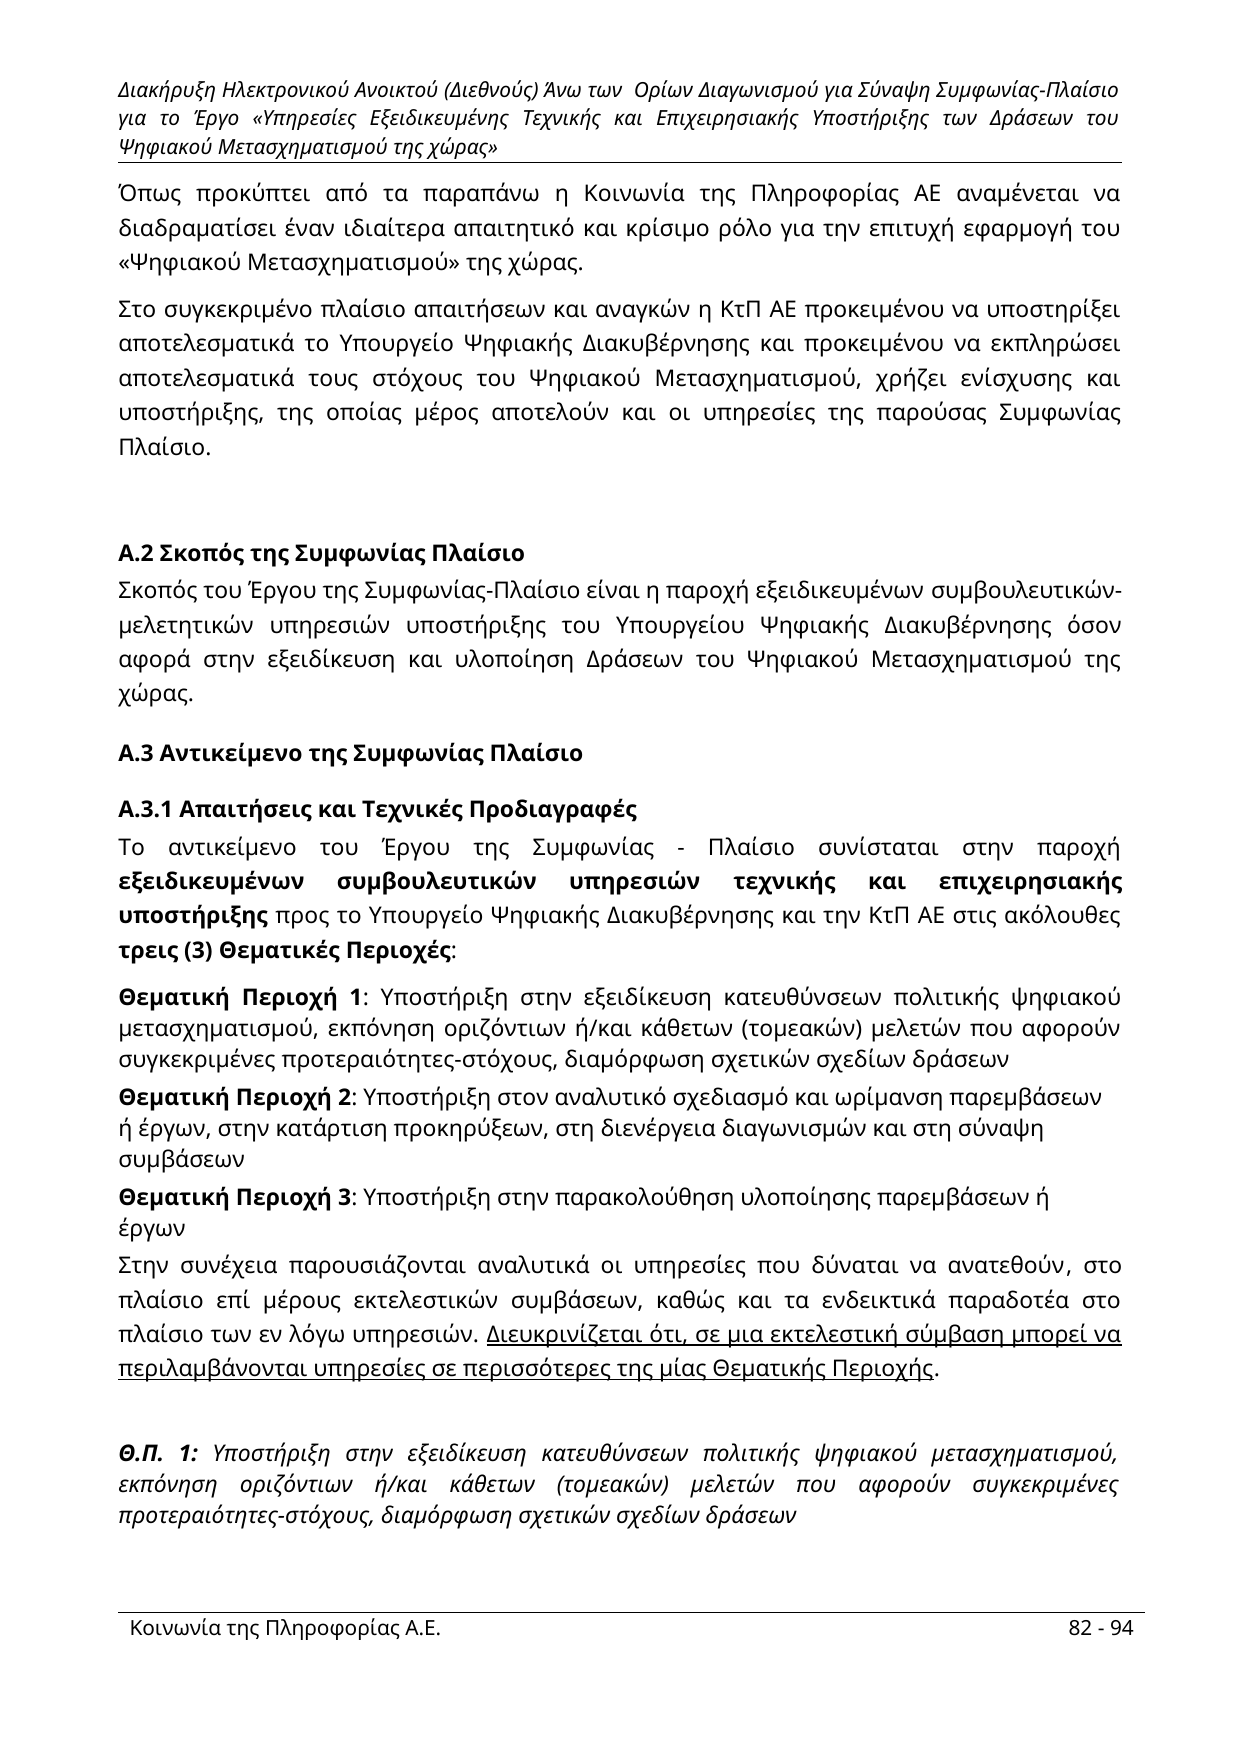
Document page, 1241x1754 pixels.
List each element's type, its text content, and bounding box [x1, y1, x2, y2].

subtitle Α.3.1 Απαιτήσεις και Τεχνικές Προδιαγραφές [118, 793, 1122, 824]
subtitle Α.3 Αντικείμενο της Συμφωνίας Πλαίσιο [118, 737, 1122, 768]
text Θεματική Περιοχή 2: Υποστήριξη στον αναλυτικό σχεδιασμό και ωρίμανση παρεμβάσεων ή έργων, στην κατάρτιση προκηρύξεων, στη διενέργεια διαγωνισμών και στη σύναψη συμβάσεων [118, 1080, 1122, 1174]
text Το αντικείμενο του Έργου της Συμφωνίας - Πλαίσιο συνίσταται στην παροχή εξειδικευμένων συμβουλευτικών υπηρεσιών τεχνικής και επιχειρησιακής υποστήριξης προς το Υπουργείο Ψηφιακής Διακυβέρνησης και την ΚτΠ ΑΕ στις ακόλουθες τρεις (3) Θεματικές Περιοχές: [118, 830, 1122, 965]
text Θεματική Περιοχή 3: Υποστήριξη στην παρακολούθηση υλοποίησης παρεμβάσεων ή έργων [118, 1180, 1122, 1243]
subtitle Α.2 Σκοπός της Συμφωνίας Πλαίσιο [118, 537, 1122, 568]
text Θεματική Περιοχή 1: Υποστήριξη στην εξειδίκευση κατευθύνσεων πολιτικής ψηφιακού μετασχηματισμού, εκπόνηση οριζόντιων ή/και κάθετων (τομεακών) μελετών που αφορούν συγκεκριμένες προτεραιότητες-στόχους, διαμόρφωση σχετικών σχεδίων δράσεων [118, 980, 1122, 1074]
text Όπως προκύπτει από τα παραπάνω η Κοινωνία της Πληροφορίας ΑΕ αναμένεται να διαδραματίσει έναν ιδιαίτερα απαιτητικό και κρίσιμο ρόλο για την επιτυχή εφαρμογή του «Ψηφιακού Μετασχηματισμού» της χώρας. [118, 177, 1122, 277]
text Στην συνέχεια παρουσιάζονται αναλυτικά οι υπηρεσίες που δύναται να ανατεθούν, στο πλαίσιο επί μέρους εκτελεστικών συμβάσεων, καθώς και τα ενδεικτικά παραδοτέα στο πλαίσιο των εν λόγω υπηρεσιών. Διευκρινίζεται ότι, σε μια εκτελεστική σύμβαση μπορεί να περιλαμβάνονται υπηρεσίες σε περισσότερες της μίας Θεματικής Περιοχής. [118, 1249, 1122, 1383]
text Στο συγκεκριμένο πλαίσιο απαιτήσεων και αναγκών η ΚτΠ ΑΕ προκειμένου να υποστηρίξει αποτελεσματικά το Υπουργείο Ψηφιακής Διακυβέρνησης και προκειμένου να εκπληρώσει αποτελεσματικά τους στόχους του Ψηφιακού Μετασχηματισμού, χρήζει ενίσχυσης και υποστήριξης, της οποίας μέρος αποτελούν και οι υπηρεσίες της παρούσας Συμφωνίας Πλαίσιο. [118, 293, 1122, 462]
text Σκοπός του Έργου της Συμφωνίας-Πλαίσιο είναι η παροχή εξειδικευμένων συμβουλευτικών-μελετητικών υπηρεσιών υποστήριξης του Υπουργείου Ψηφιακής Διακυβέρνησης όσον αφορά στην εξειδίκευση και υλοποίηση Δράσεων του Ψηφιακού Μετασχηματισμού της χώρας. [118, 574, 1122, 708]
text Θ.Π. 1: Υποστήριξη στην εξειδίκευση κατευθύνσεων πολιτικής ψηφιακού μετασχηματισμού, εκπόνηση οριζόντιων ή/και κάθετων (τομεακών) μελετών που αφορούν συγκεκριμένες προτεραιότητες-στόχους, διαμόρφωση σχετικών σχεδίων δράσεων [118, 1437, 1122, 1530]
